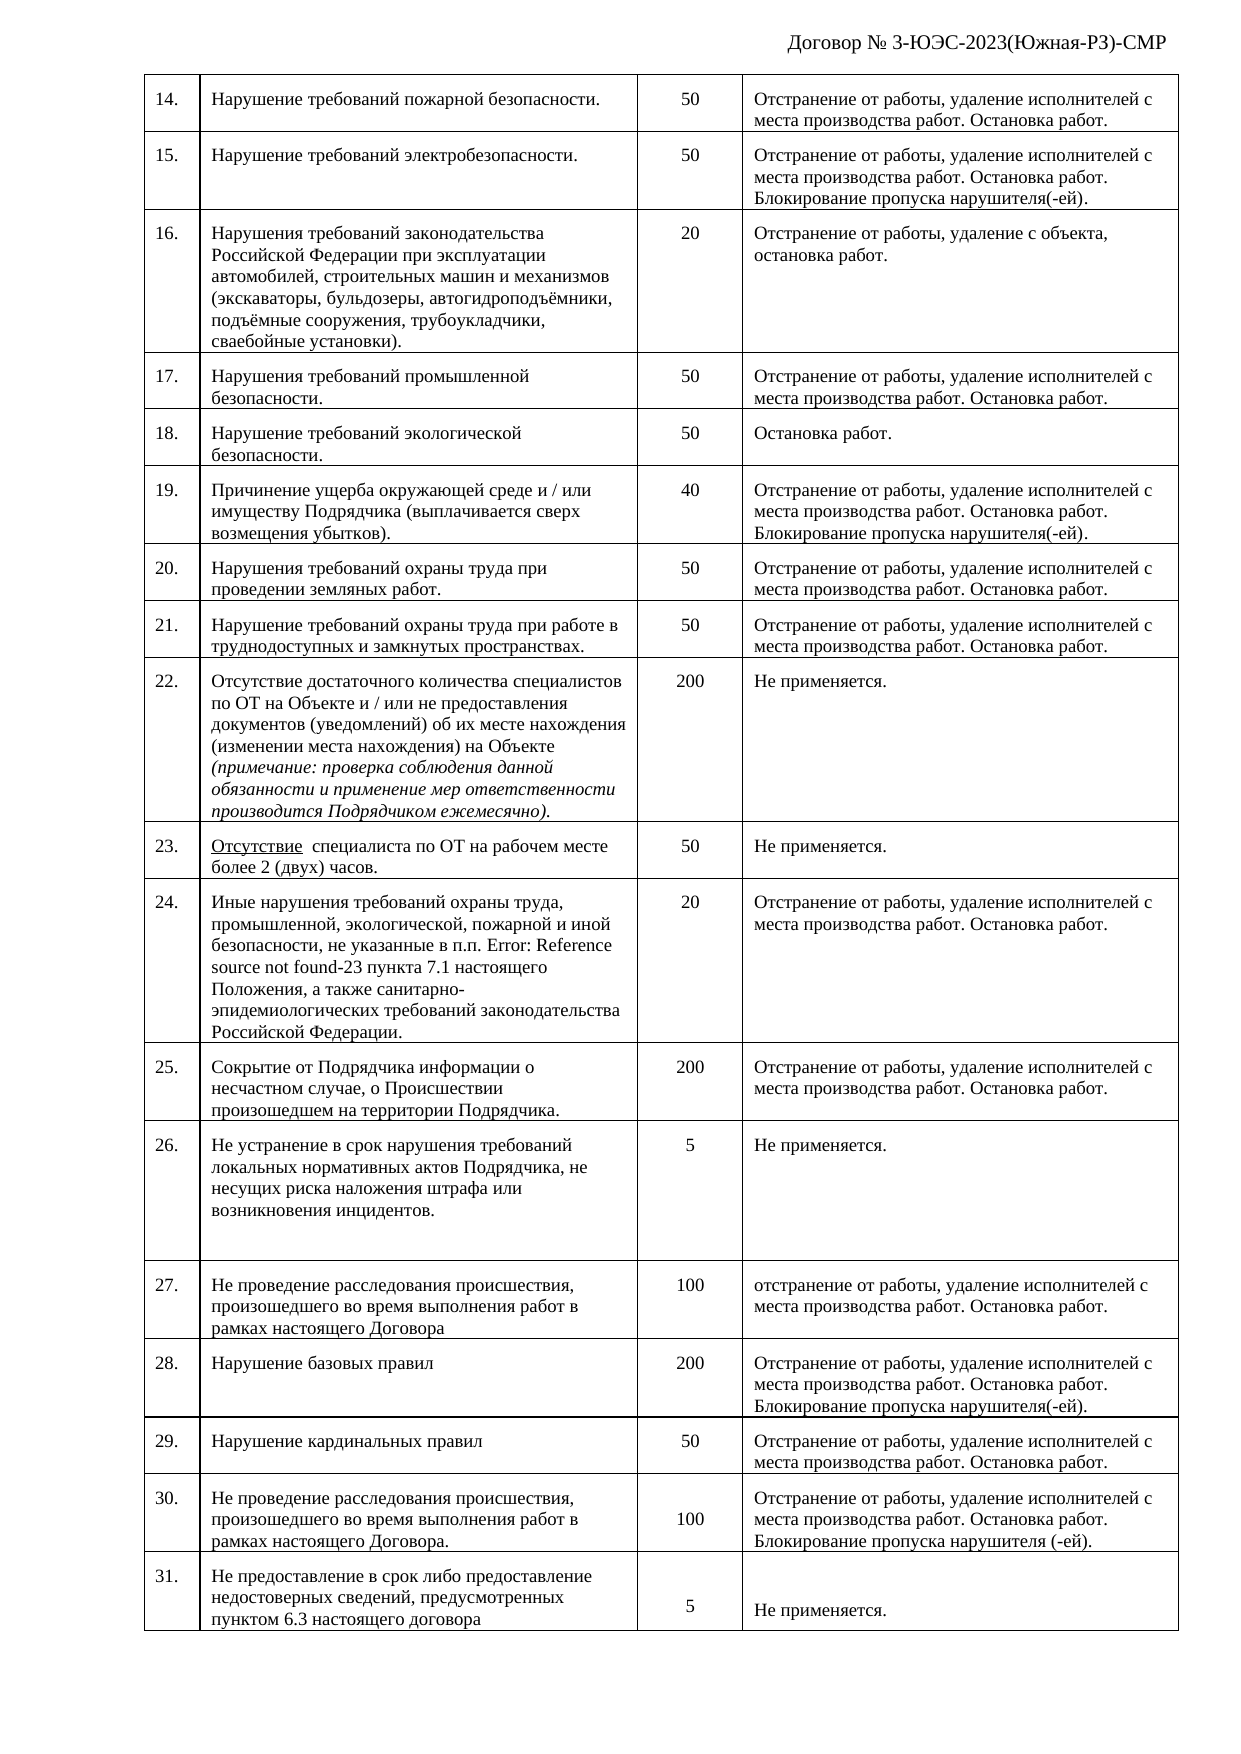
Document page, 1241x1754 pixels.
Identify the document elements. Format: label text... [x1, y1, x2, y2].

table_cell 200 [638, 658, 742, 821]
table_cell отстранение от работы, удаление исполнителей с места производства работ. Остановка работ. [743, 1261, 1178, 1338]
table_cell 200 [638, 1339, 742, 1416]
table_cell 5 [638, 1552, 742, 1629]
table_cell 50 [638, 353, 742, 408]
table_cell [145, 409, 199, 465]
table_cell 20 [638, 210, 742, 352]
table_cell Отстранение от работы, удаление исполнителей с места производства работ. Остановка работ. [743, 544, 1178, 600]
table_cell Нарушение требований электробезопасности. [201, 132, 637, 209]
table_cell Причинение ущерба окружающей среде и / или имуществу Подрядчика (выплачивается сверх возмещения убытков). [201, 466, 637, 543]
table_cell Нарушение требований экологической безопасности. [201, 409, 637, 465]
table_cell Сокрытие от Подрядчика информации о несчастном случае, о Происшествии произошедшем на территории Подрядчика. [201, 1043, 637, 1120]
table_cell Не устранение в срок нарушения требований локальных нормативных актов Подрядчика, не несущих риска наложения штрафа или возникновения инцидентов. [201, 1121, 637, 1260]
table_cell [145, 879, 199, 1042]
table_cell Отстранение от работы, удаление с объекта, остановка работ. [743, 210, 1178, 352]
table_cell Нарушение требований охраны труда при работе в труднодоступных и замкнутых пространствах. [201, 601, 637, 657]
table_cell [145, 1474, 199, 1551]
table_cell Отстранение от работы, удаление исполнителей с места производства работ. Остановка работ. [743, 879, 1178, 1042]
table_cell 5 [638, 1121, 742, 1260]
table_cell Нарушение кардинальных правил [201, 1418, 637, 1473]
table_cell [145, 658, 199, 821]
table_cell [145, 75, 199, 131]
table_cell Не проведение расследования происшествия, произошедшего во время выполнения работ в рамках настоящего Договора. [201, 1474, 637, 1551]
table_cell Не применяется. [743, 822, 1178, 878]
table_cell Нарушения требований промышленной безопасности. [201, 353, 637, 408]
table_cell Не проведение расследования происшествия, произошедшего во время выполнения работ в рамках настоящего Договора [201, 1261, 637, 1338]
table_cell 20 [638, 879, 742, 1042]
table_cell [145, 822, 199, 878]
table_cell Нарушение требований пожарной безопасности. [201, 75, 637, 131]
table_cell Отсутствие достаточного количества специалистов по ОТ на Объекте и / или не предоставления документов (уведомлений) об их месте нахождения (изменении места нахождения) на Объекте (примечание: проверка соблюдения данной обязанности и применение мер ответственности производится Подрядчиком ежемесячно). [201, 658, 637, 821]
table_cell [145, 1552, 199, 1629]
table_cell 50 [638, 822, 742, 878]
table_cell Отстранение от работы, удаление исполнителей с места производства работ. Остановка работ. [743, 353, 1178, 408]
table_cell [145, 210, 199, 352]
table_cell Отсутствие специалиста по ОТ на рабочем месте более 2 (двух) часов. [201, 822, 637, 878]
table_cell Остановка работ. [743, 409, 1178, 465]
table_cell Не применяется. [743, 658, 1178, 821]
table_cell Не применяется. [743, 1552, 1178, 1629]
table_cell [145, 1043, 199, 1120]
table_cell Нарушения требований законодательства Российской Федерации при эксплуатации автомобилей, строительных машин и механизмов (экскаваторы, бульдозеры, автогидроподъёмники, подъёмные сооружения, трубоукладчики, сваебойные установки). [201, 210, 637, 352]
table_cell 100 [638, 1261, 742, 1338]
table_cell [145, 544, 199, 600]
table_cell 50 [638, 132, 742, 209]
table_cell Отстранение от работы, удаление исполнителей с места производства работ. Остановка работ. Блокирование пропуска нарушителя(-ей). [743, 466, 1178, 543]
table_cell 100 [638, 1474, 742, 1551]
table_cell Нарушения требований охраны труда при проведении земляных работ. [201, 544, 637, 600]
table_cell 50 [638, 409, 742, 465]
table_cell Отстранение от работы, удаление исполнителей с места производства работ. Остановка работ. [743, 1043, 1178, 1120]
table_cell 50 [638, 1418, 742, 1473]
table_cell Отстранение от работы, удаление исполнителей с места производства работ. Остановка работ. [743, 75, 1178, 131]
table_cell Нарушение базовых правил [201, 1339, 637, 1416]
table_cell Отстранение от работы, удаление исполнителей с места производства работ. Остановка работ. [743, 601, 1178, 657]
table_cell Отстранение от работы, удаление исполнителей с места производства работ. Остановка работ. [743, 1418, 1178, 1473]
table_cell Отстранение от работы, удаление исполнителей с места производства работ. Остановка работ. Блокирование пропуска нарушителя (-ей). [743, 1474, 1178, 1551]
table_cell [145, 1418, 199, 1473]
table_cell [145, 353, 199, 408]
table_cell Отстранение от работы, удаление исполнителей с места производства работ. Остановка работ. Блокирование пропуска нарушителя(-ей). [743, 1339, 1178, 1416]
table_cell Отстранение от работы, удаление исполнителей с места производства работ. Остановка работ. Блокирование пропуска нарушителя(-ей). [743, 132, 1178, 209]
table_cell [145, 1121, 199, 1260]
table_cell [145, 1261, 199, 1338]
table_cell 50 [638, 544, 742, 600]
table_cell 50 [638, 75, 742, 131]
table_cell Не предоставление в срок либо предоставление недостоверных сведений, предусмотренных пунктом 6.3 настоящего договора [201, 1552, 637, 1629]
table_cell [145, 1339, 199, 1416]
table_cell 50 [638, 601, 742, 657]
table_cell [145, 466, 199, 543]
table_cell Не применяется. [743, 1121, 1178, 1260]
table_cell 40 [638, 466, 742, 543]
table_cell [145, 132, 199, 209]
table_cell [145, 601, 199, 657]
table_cell 200 [638, 1043, 742, 1120]
